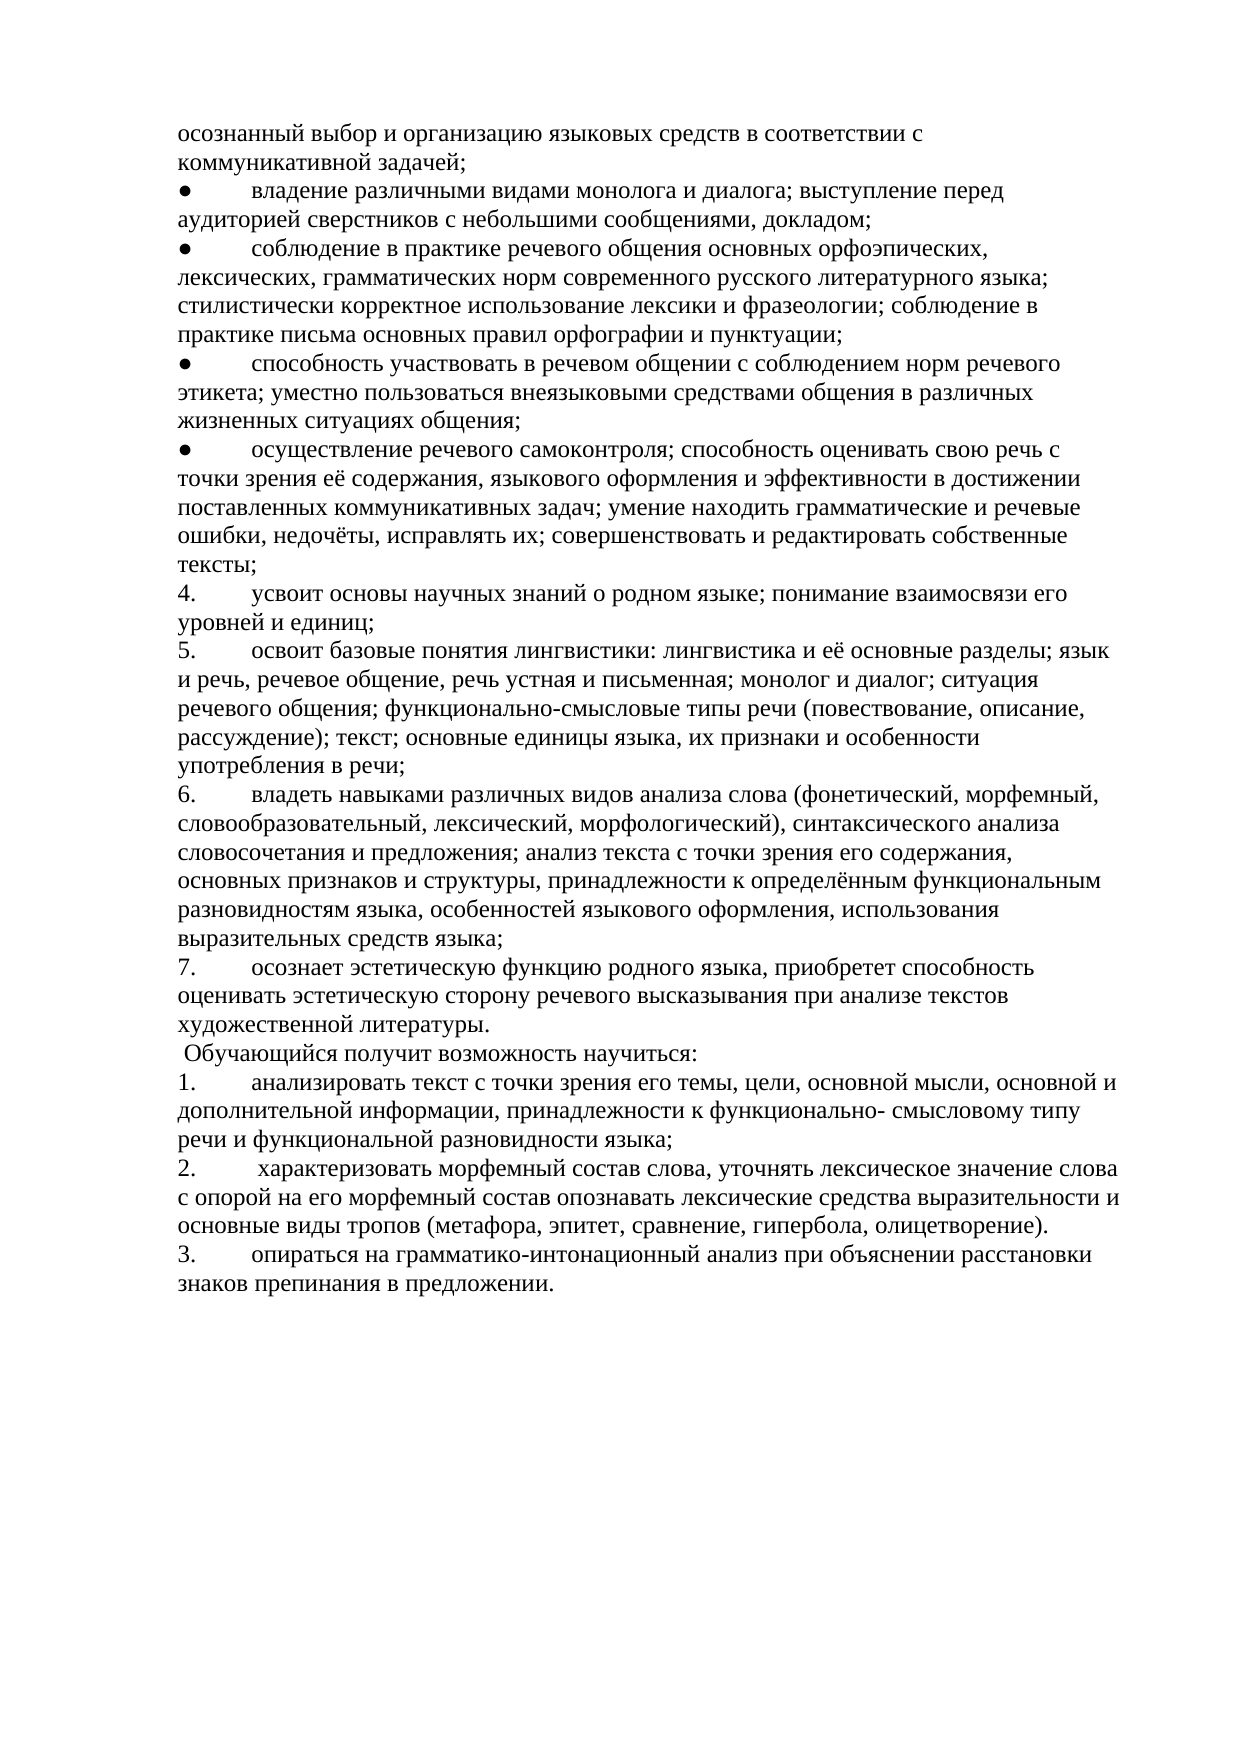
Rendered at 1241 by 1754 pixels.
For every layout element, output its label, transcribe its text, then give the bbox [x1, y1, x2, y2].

text 5. освоит базовые понятия лингвистики: лингвистика и её основные разделы; язык и речь, речевое общение, речь устная и письменная; монолог и диалог; ситуация речевого общения; функционально-смысловые типы речи (повествование, описание, рассуждение); текст; основные единицы языка, их признаки и особенности употребления в речи; [177, 636, 1122, 779]
text 6. владеть навыками различных видов анализа слова (фонетический, морфемный, словообразовательный, лексический, морфологический), синтаксического анализа словосочетания и предложения; анализ текста с точки зрения его содержания, основных признаков и структуры, принадлежности к определённым функциональным разновидностям языка, особенностей языкового оформления, использования выразительных средств языка; [177, 779, 1122, 952]
text 7. осознает эстетическую функцию родного языка, приобретет способность оценивать эстетическую сторону речевого высказывания при анализе текстов художественной литературы. [177, 952, 1122, 1038]
text 2. характеризовать морфемный состав слова, уточнять лексическое значение слова с опорой на его морфемный состав опознавать лексические средства выразительности и основные виды тропов (метафора, эпитет, сравнение, гипербола, олицетворение). [177, 1153, 1122, 1239]
text 3. опираться на грамматико-интонационный анализ при объяснении расстановки знаков препинания в предложении. [177, 1239, 1122, 1297]
text 1. анализировать текст с точки зрения его темы, цели, основной мысли, основной и дополнительной информации, принадлежности к функционально- смысловому типу речи и функциональной разновидности языка; [177, 1067, 1122, 1153]
text 4. усвоит основы научных знаний о родном языке; понимание взаимосвязи его уровней и единиц; [177, 578, 1122, 636]
text ● соблюдение в практике речевого общения основных орфоэпических, лексических, грамматических норм современного русского литературного языка; стилистически корректное использование лексики и фразеологии; соблюдение в практике письма основных правил орфографии и пунктуации; [177, 233, 1122, 348]
text ● владение различными видами монолога и диалога; выступление перед аудиторией сверстников с небольшими сообщениями, докладом; [177, 176, 1122, 233]
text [177, 118, 1122, 176]
text ● осуществление речевого самоконтроля; способность оценивать свою речь с точки зрения её содержания, языкового оформления и эффективности в достижении поставленных коммуникативных задач; умение находить грамматические и речевые ошибки, недочёты, исправлять их; совершенствовать и редактировать собственные тексты; [177, 434, 1122, 578]
text Обучающийся получит возможность научиться: [177, 1038, 1122, 1067]
text ● способность участвовать в речевом общении с соблюдением норм речевого этикета; уместно пользоваться внеязыковыми средствами общения в различных жизненных ситуациях общения; [177, 348, 1122, 434]
